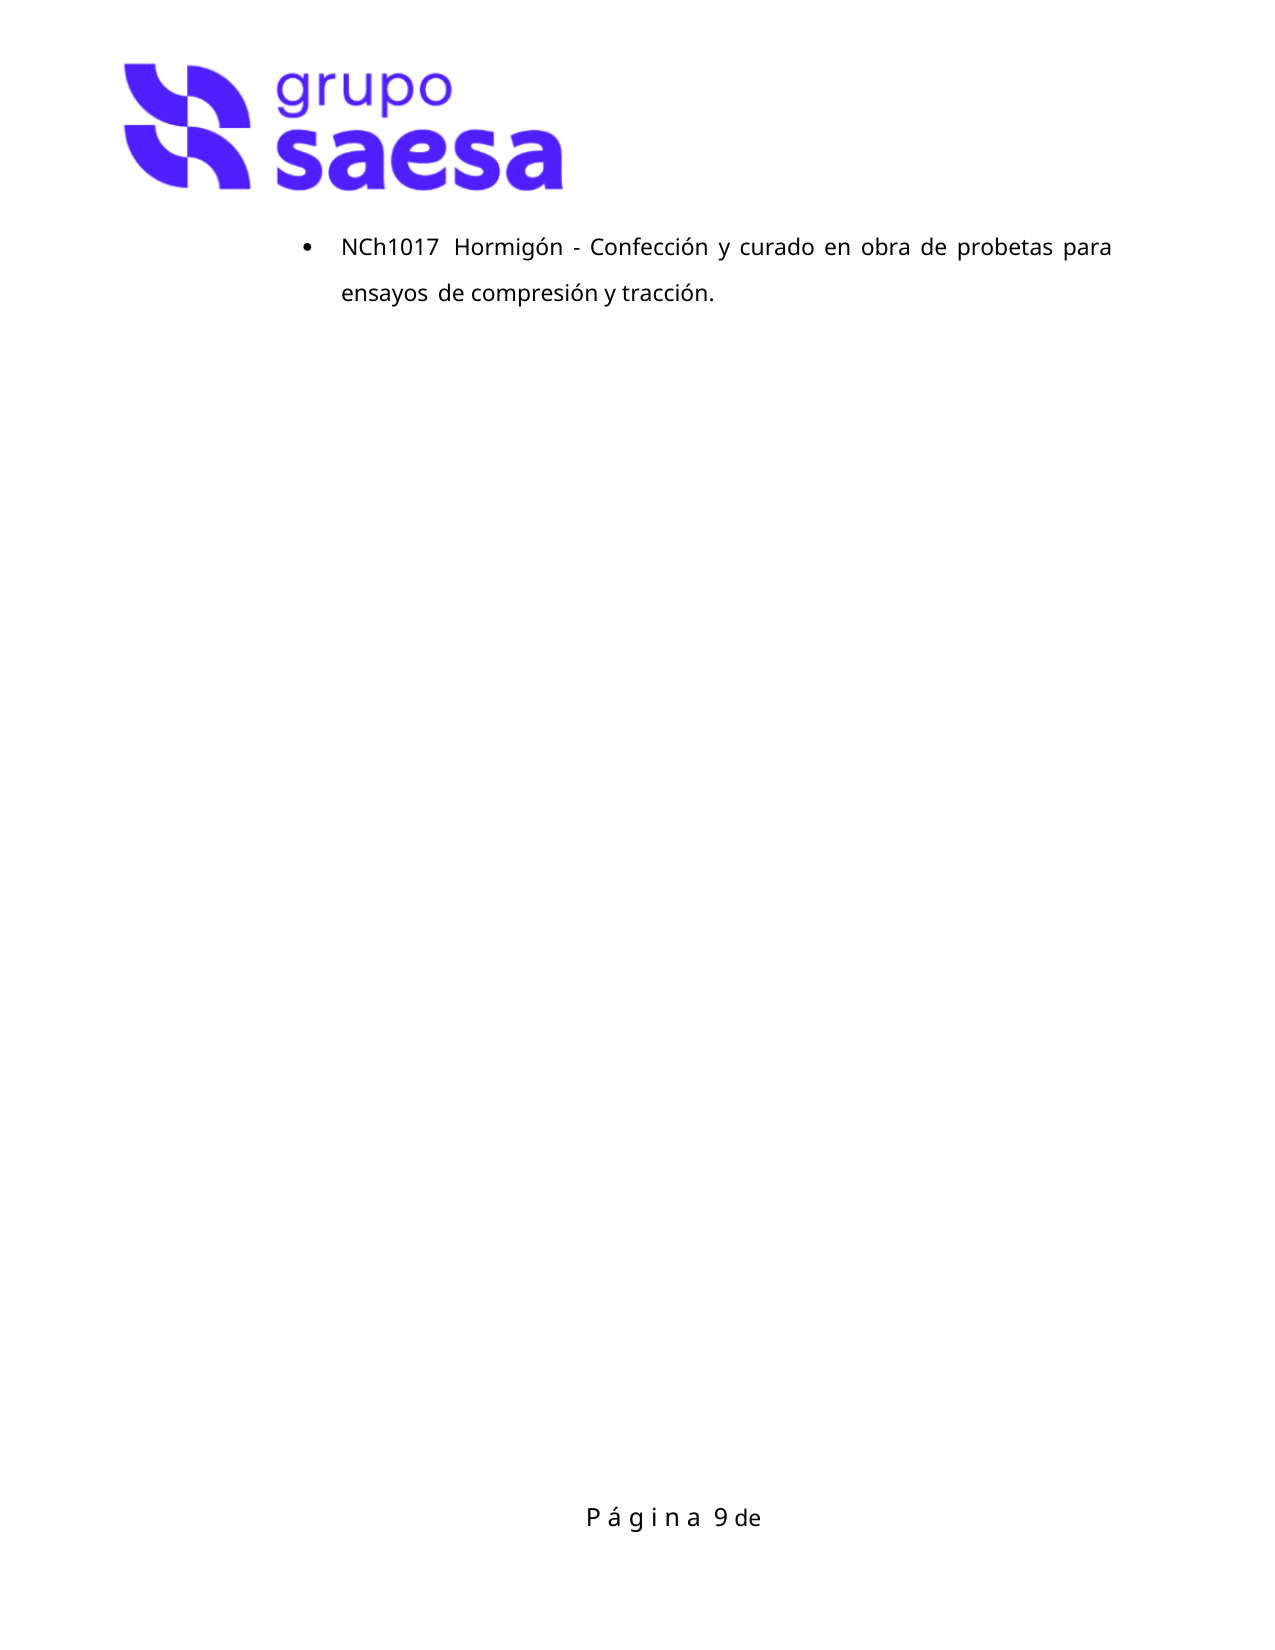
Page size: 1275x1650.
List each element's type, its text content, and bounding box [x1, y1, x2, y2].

picture [112, 54, 569, 195]
list NCh1017 Hormigón - Confección y curado en obra de probetas para ensayos de compresión y tracción. [303, 231, 1127, 308]
